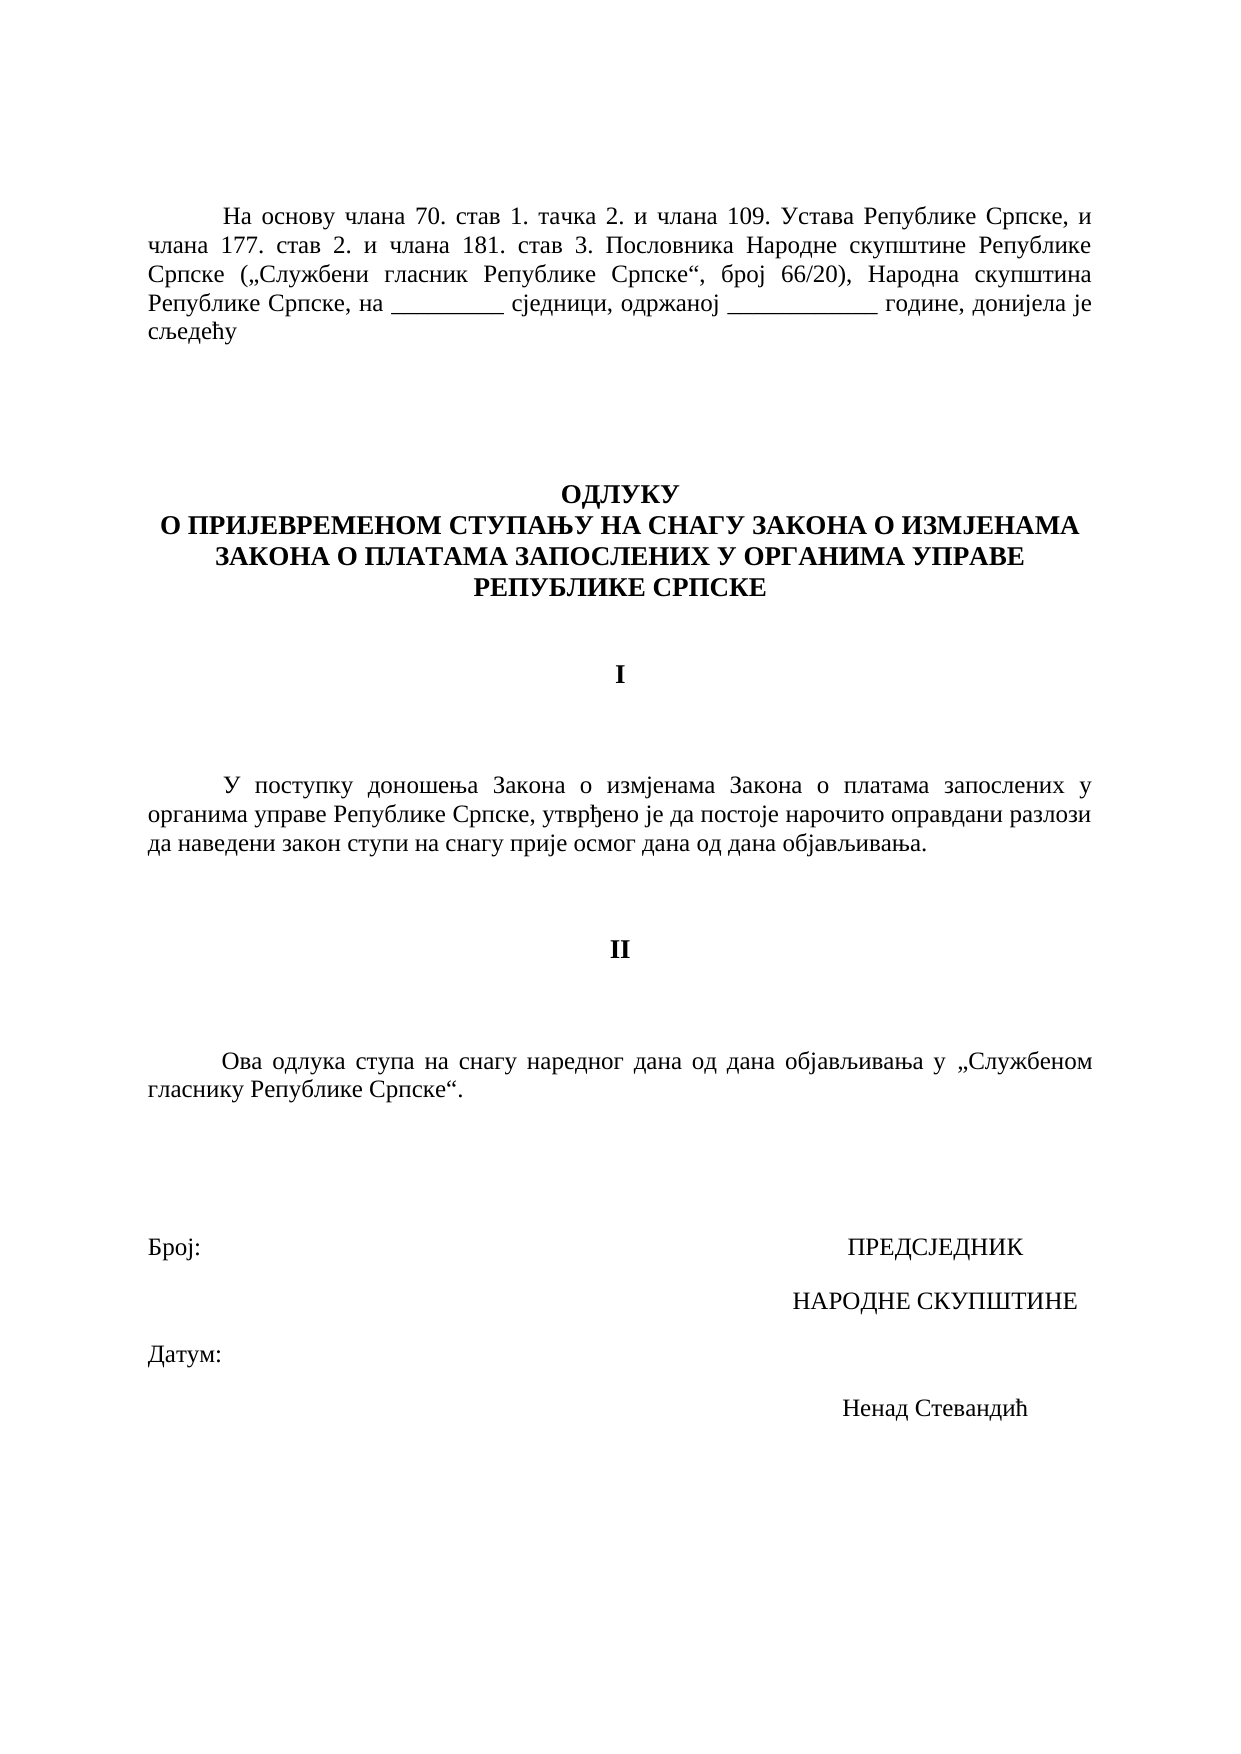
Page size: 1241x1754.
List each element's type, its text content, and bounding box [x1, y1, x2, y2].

text О ПРИЈЕВРЕМЕНОМ СТУПАЊУ НА СНАГУ ЗАКОНА О ИЗМЈЕНАМА ЗАКОНА О ПЛАТАМА ЗАПОСЛЕНИХ У ОРГАНИМА УПРАВЕ РЕПУБЛИКЕ СРПСКЕ [148, 509, 1093, 602]
text Број: ПРЕДСЈЕДНИК [148, 1232, 1093, 1261]
text НАРОДНЕ СКУПШТИНЕ [148, 1286, 1093, 1314]
text Ненад Стевандић [148, 1393, 1093, 1422]
text Датум: [148, 1339, 1093, 1368]
text У поступку доношења Закона о измјенама Закона о платама запослених у органима управе Републике Српске, утврђено је да постоје нарочито оправдани разлози да наведени закон ступи на снагу прије осмог дана од дана објављивања. [148, 771, 1093, 857]
text На основу члана 70. став 1. тачка 2. и члана 109. Устава Републике Српске, и члана 177. став 2. и члана 181. став 3. Пословника Народне скупштине Републике Српске („Службени гласник Републике Српске“, број 66/20), Народна скупштина Републике Српске, на _________ сједници, одржаној ____________ године, донијела је сљедећу [148, 201, 1093, 345]
text Ова одлука ступа на снагу наредног дана од дана објављивања у „Службеном гласнику Републике Српске“. [148, 1046, 1093, 1103]
text II [148, 933, 1093, 964]
text I [148, 658, 1093, 689]
text ОДЛУКУ [148, 478, 1093, 509]
